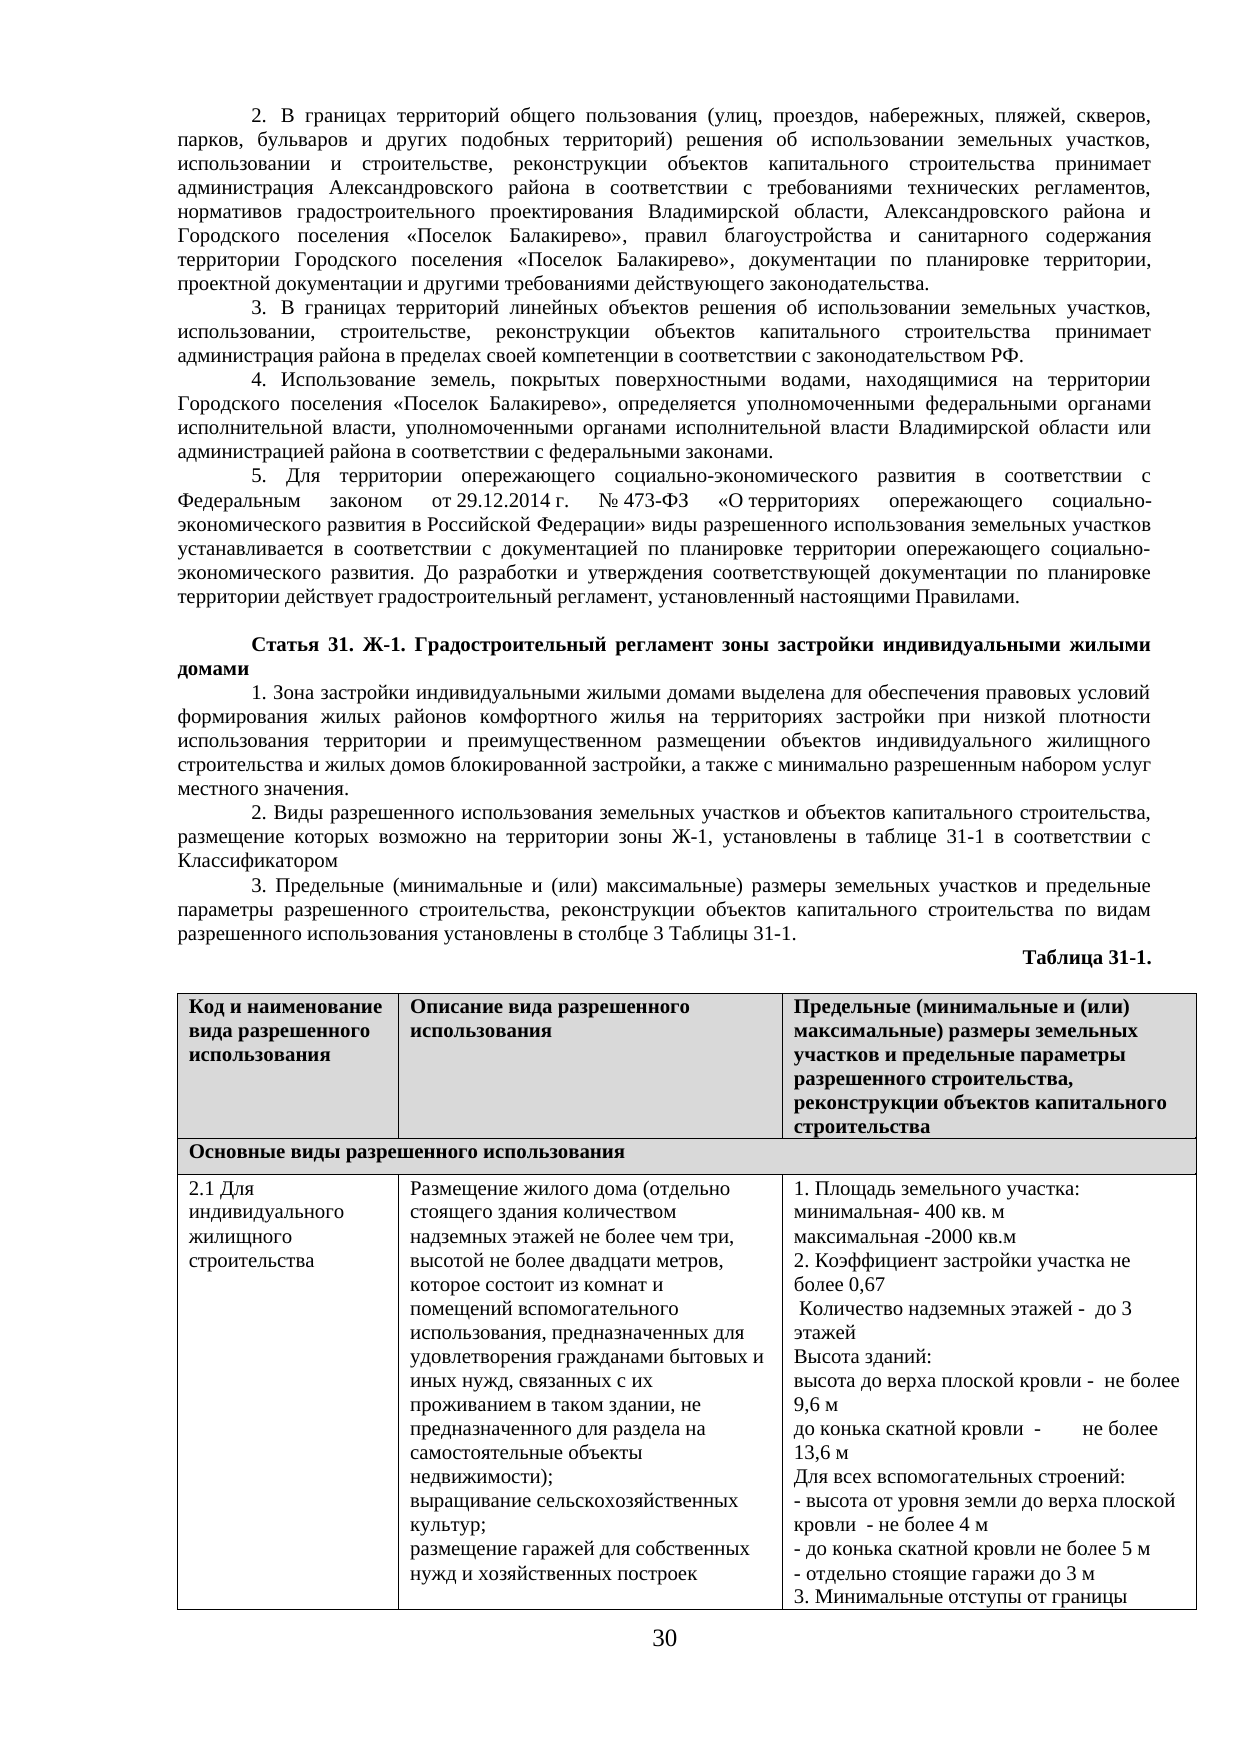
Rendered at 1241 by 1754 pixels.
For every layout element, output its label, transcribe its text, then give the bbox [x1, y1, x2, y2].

text 2. Виды разрешенного использования земельных участков и объектов капитального строительства, размещение которых возможно на территории зоны Ж-1, установлены в таблице 31-1 в соответствии с Классификатором [177, 800, 1152, 872]
table_cell Основные виды разрешенного использования [178, 1139, 1196, 1174]
text Таблица 31-1. [177, 945, 1152, 969]
text 5. Для территории опережающего социально-экономического развития в соответствии с Федеральным законом от 29.12.2014 г. № 473-ФЗ «О территориях опережающего социально-экономического развития в Российской Федерации» виды разрешенного использования земельных участков устанавливается в соответствии с документацией по планировке территории опережающего социально-экономического развития. До разработки и утверждения соответствующей документации по планировке территории действует градостроительный регламент, установленный настоящими Правилами. [177, 463, 1152, 608]
text Статья 31. Ж-1. Градостроительный регламент зоны застройки индивидуальными жилыми домами [177, 632, 1152, 680]
table_header Описание вида разрешенного использования [399, 994, 782, 1138]
text 2. В границах территорий общего пользования (улиц, проездов, набережных, пляжей, скверов, парков, бульваров и других подобных территорий) решения об использовании земельных участков, использовании и строительстве, реконструкции объектов капитального строительства принимает администрация Александровского района в соответствии с требованиями технических регламентов, нормативов градостроительного проектирования Владимирской области, Александровского района и Городского поселения «Поселок Балакирево», правил благоустройства и санитарного содержания территории Городского поселения «Поселок Балакирево», документации по планировке территории, проектной документации и другими требованиями действующего законодательства. [177, 102, 1152, 295]
text 3. Предельные (минимальные и (или) максимальные) размеры земельных участков и предельные параметры разрешенного строительства, реконструкции объектов капитального строительства по видам разрешенного использования установлены в столбце 3 Таблицы 31-1. [177, 872, 1152, 945]
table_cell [783, 1175, 1196, 1608]
table_header Предельные (минимальные и (или) максимальные) размеры земельных участков и предельные параметры разрешенного строительства, реконструкции объектов капитального строительства [783, 994, 1196, 1138]
text 3. В границах территорий линейных объектов решения об использовании земельных участков, использовании, строительстве, реконструкции объектов капитального строительства принимает администрация района в пределах своей компетенции в соответствии с законодательством РФ. [177, 295, 1152, 367]
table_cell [178, 1175, 398, 1608]
table_header Код и наименование вида разрешенного использования [178, 994, 398, 1138]
text 1. Зона застройки индивидуальными жилыми домами выделена для обеспечения правовых условий формирования жилых районов комфортного жилья на территориях застройки при низкой плотности использования территории и преимущественном размещении объектов индивидуального жилищного строительства и жилых домов блокированной застройки, а также с минимально разрешенным набором услуг местного значения. [177, 680, 1152, 800]
text 4. Использование земель, покрытых поверхностными водами, находящимися на территории Городского поселения «Поселок Балакирево», определяется уполномоченными федеральными органами исполнительной власти, уполномоченными органами исполнительной власти Владимирской области или администрацией района в соответствии с федеральными законами. [177, 367, 1152, 463]
